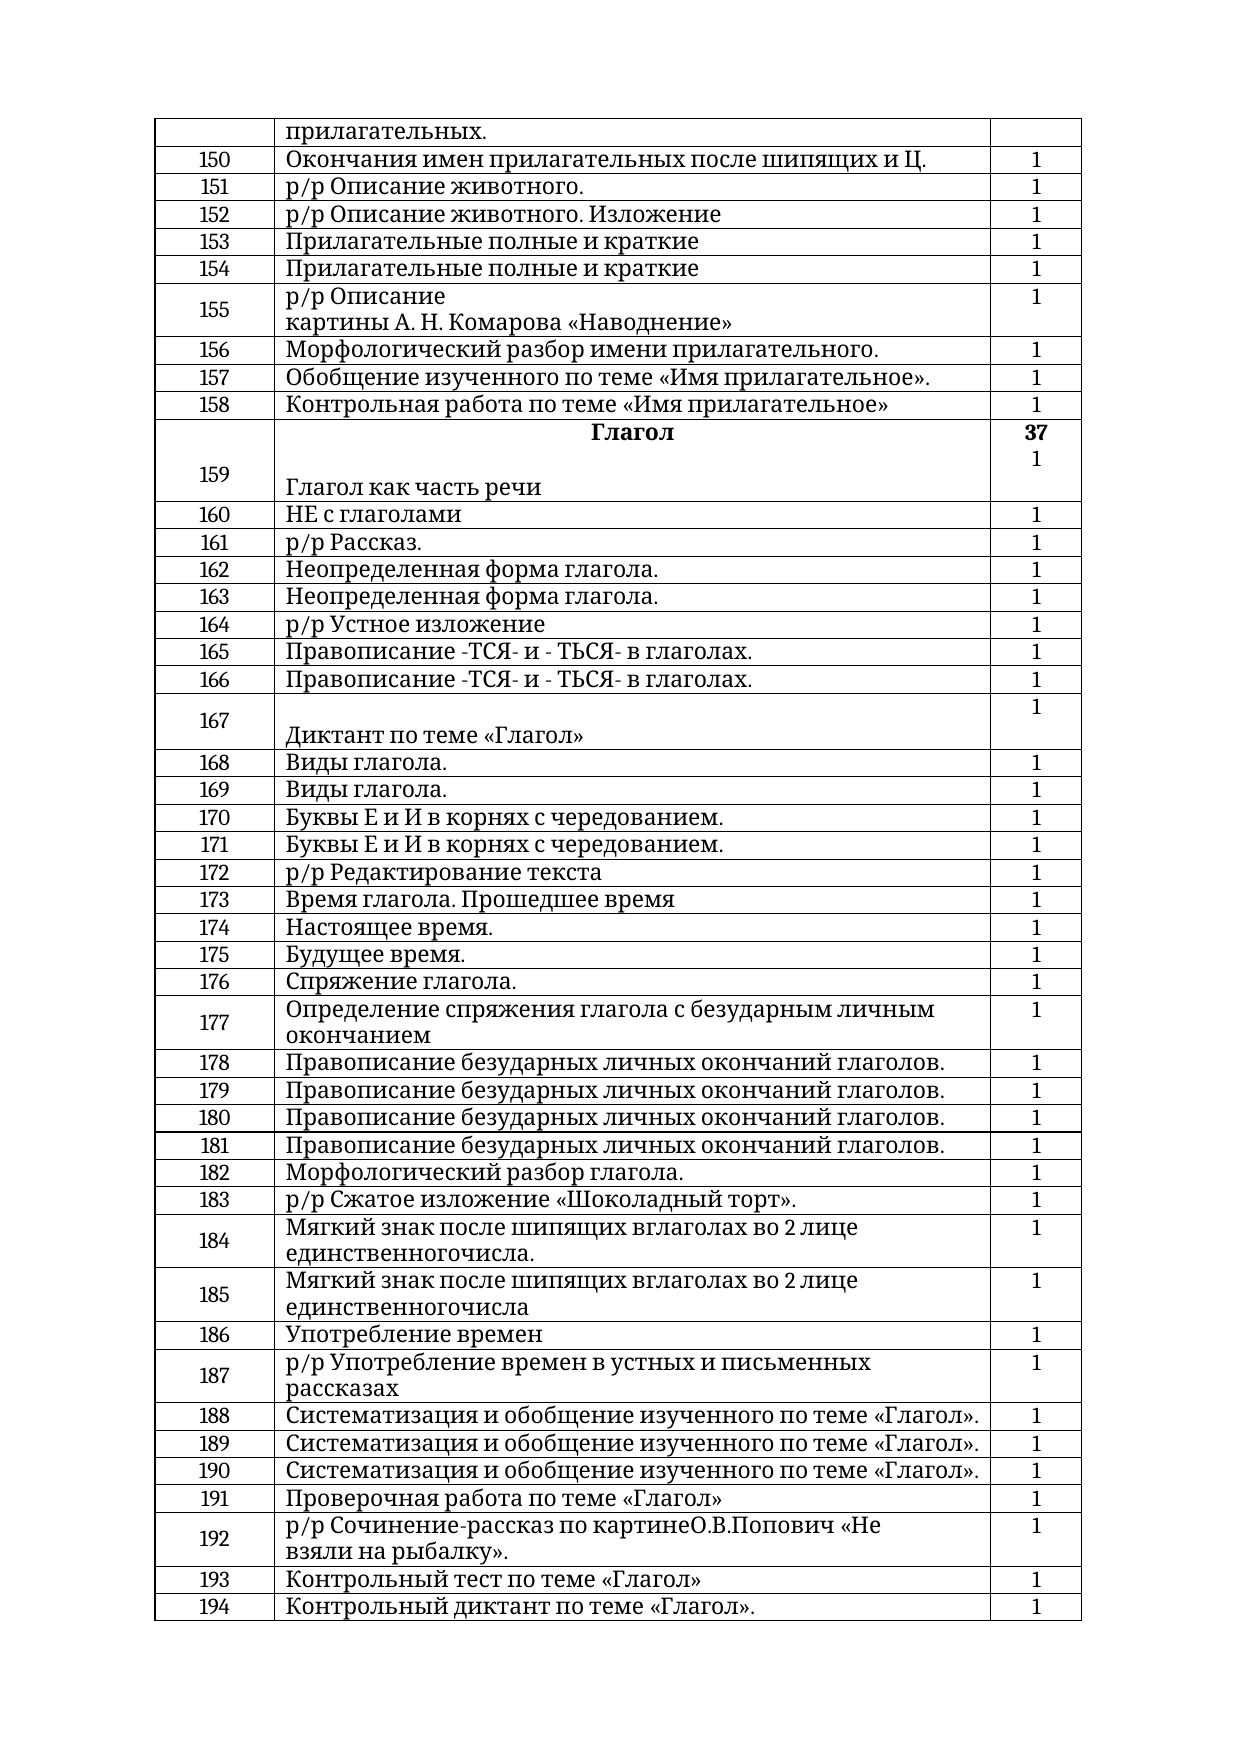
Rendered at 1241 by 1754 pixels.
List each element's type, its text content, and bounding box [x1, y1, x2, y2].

table_cell 169 [156, 777, 274, 804]
table_cell 1 [991, 612, 1081, 638]
table_cell 174 [156, 914, 274, 941]
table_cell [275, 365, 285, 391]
table_cell 1 [991, 147, 1081, 173]
table_cell 1 [991, 1458, 1081, 1484]
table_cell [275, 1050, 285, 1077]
table_cell 194 [156, 1594, 274, 1620]
table_cell 1 [991, 1431, 1081, 1457]
table_cell 167 [156, 694, 274, 749]
table_cell 181 [156, 1133, 274, 1159]
table_cell 1 [991, 392, 1081, 418]
table_cell 165 [156, 639, 274, 665]
table_cell 175 [156, 942, 274, 968]
table_cell 1 [991, 750, 1081, 776]
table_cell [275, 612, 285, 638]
table_cell 1 [991, 1268, 1081, 1321]
table_cell 153 [156, 229, 274, 255]
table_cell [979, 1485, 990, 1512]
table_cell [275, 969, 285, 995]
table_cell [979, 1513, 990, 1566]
table_cell 1 [991, 201, 1081, 228]
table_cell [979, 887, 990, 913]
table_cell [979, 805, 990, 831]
table_cell 1 [991, 860, 1081, 886]
table_cell 156 [156, 337, 274, 364]
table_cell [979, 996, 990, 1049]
table_cell 160 [156, 502, 274, 528]
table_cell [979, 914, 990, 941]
table_cell 1 [991, 914, 1081, 941]
table_cell 152 [156, 201, 274, 228]
table_cell 162 [156, 557, 274, 583]
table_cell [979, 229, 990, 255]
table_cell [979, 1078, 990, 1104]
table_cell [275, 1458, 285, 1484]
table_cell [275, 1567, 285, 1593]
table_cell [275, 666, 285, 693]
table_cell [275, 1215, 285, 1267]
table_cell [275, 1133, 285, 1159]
table_cell 151 [156, 174, 274, 200]
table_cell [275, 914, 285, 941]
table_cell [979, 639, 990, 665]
table_cell 1 [991, 1322, 1081, 1348]
table_cell 1 [991, 805, 1081, 831]
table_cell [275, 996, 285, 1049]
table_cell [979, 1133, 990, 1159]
table_cell 191 [156, 1485, 274, 1512]
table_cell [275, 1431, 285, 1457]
table_cell 1 [991, 1215, 1081, 1267]
table_cell 166 [156, 666, 274, 693]
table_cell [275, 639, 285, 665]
table_cell 1 [991, 502, 1081, 528]
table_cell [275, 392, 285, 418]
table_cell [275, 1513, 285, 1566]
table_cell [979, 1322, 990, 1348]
table_cell 170 [156, 805, 274, 831]
table_cell 173 [156, 887, 274, 913]
table_cell 183 [156, 1187, 274, 1213]
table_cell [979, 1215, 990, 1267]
table_cell 190 [156, 1458, 274, 1484]
table_cell 158 [156, 392, 274, 418]
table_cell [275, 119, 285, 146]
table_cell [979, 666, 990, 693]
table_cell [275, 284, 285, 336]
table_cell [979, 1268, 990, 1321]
table_cell 1 [991, 1078, 1081, 1104]
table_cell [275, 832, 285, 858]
table_cell 1 [991, 1050, 1081, 1077]
table_cell 189 [156, 1431, 274, 1457]
table_cell 172 [156, 860, 274, 886]
table_cell 1 [991, 337, 1081, 364]
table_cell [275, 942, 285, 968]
table_cell 1 [991, 256, 1081, 282]
table_cell 1 [991, 1485, 1081, 1512]
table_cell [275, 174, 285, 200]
table_cell 193 [156, 1567, 274, 1593]
table_cell 1 [991, 887, 1081, 913]
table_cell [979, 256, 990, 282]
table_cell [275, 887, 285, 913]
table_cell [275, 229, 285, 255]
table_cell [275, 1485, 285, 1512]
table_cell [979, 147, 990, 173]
table_cell 155 [156, 284, 274, 336]
table_cell 1 [991, 529, 1081, 556]
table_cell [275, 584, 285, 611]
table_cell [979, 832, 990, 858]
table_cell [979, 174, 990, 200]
table_cell 164 [156, 612, 274, 638]
table_cell 1 [991, 584, 1081, 611]
table_cell 1 [991, 1594, 1081, 1620]
table_cell 1 [991, 1160, 1081, 1186]
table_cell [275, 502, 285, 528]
table_cell 161 [156, 529, 274, 556]
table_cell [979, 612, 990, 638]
table_cell 1 [991, 832, 1081, 858]
table_cell 168 [156, 750, 274, 776]
table_cell 1 [991, 229, 1081, 255]
table_cell 188 [156, 1403, 274, 1429]
table_cell 171 [156, 832, 274, 858]
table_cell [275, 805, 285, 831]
table_cell 154 [156, 256, 274, 282]
table_cell 176 [156, 969, 274, 995]
table_cell 1 [991, 119, 1081, 146]
table_cell 1 [991, 1403, 1081, 1429]
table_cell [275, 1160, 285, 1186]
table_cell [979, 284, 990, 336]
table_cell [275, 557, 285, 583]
table_cell 192 [156, 1513, 274, 1566]
table_cell 1 [991, 1513, 1081, 1566]
table_cell 1 [991, 996, 1081, 1049]
table_cell 149 [156, 119, 274, 146]
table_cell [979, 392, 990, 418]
table_cell 179 [156, 1078, 274, 1104]
table_cell 1 [991, 666, 1081, 693]
table_cell 37 1 [991, 420, 1081, 501]
table_cell 1 [991, 1567, 1081, 1593]
table_cell 1 [991, 1105, 1081, 1131]
table_cell 1 [991, 1350, 1081, 1402]
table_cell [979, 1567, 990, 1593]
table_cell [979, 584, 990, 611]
table_cell 150 [156, 147, 274, 173]
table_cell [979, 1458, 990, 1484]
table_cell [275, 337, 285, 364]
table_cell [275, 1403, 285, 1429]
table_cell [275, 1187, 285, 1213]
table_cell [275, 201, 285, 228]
table_cell 1 [991, 942, 1081, 968]
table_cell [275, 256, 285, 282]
table_cell 159 [156, 420, 274, 501]
table_cell 186 [156, 1322, 274, 1348]
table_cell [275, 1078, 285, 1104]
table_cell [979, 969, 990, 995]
table_cell 163 [156, 584, 274, 611]
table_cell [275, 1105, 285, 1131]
table_cell 1 [991, 694, 1081, 749]
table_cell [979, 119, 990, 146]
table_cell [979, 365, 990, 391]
table_cell 1 [991, 969, 1081, 995]
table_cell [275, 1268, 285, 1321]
table_cell 1 [991, 174, 1081, 200]
table_cell 187 [156, 1350, 274, 1402]
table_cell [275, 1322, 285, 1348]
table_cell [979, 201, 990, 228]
table_cell 1 [991, 639, 1081, 665]
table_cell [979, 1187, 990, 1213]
table_cell 157 [156, 365, 274, 391]
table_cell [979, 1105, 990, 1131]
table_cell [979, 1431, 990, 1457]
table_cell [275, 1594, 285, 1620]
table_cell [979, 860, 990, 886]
table_cell 182 [156, 1160, 274, 1186]
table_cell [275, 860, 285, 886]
table_cell 1 [991, 284, 1081, 336]
table_cell 180 [156, 1105, 274, 1131]
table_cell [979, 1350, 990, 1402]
table_cell 184 [156, 1215, 274, 1267]
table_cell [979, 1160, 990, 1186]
table_cell 1 [991, 557, 1081, 583]
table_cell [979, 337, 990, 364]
table_cell 1 [991, 1187, 1081, 1213]
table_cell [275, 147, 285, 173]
table_cell 185 [156, 1268, 274, 1321]
table_cell 1 [991, 365, 1081, 391]
table_cell 178 [156, 1050, 274, 1077]
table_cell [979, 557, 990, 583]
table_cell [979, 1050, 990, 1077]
table_cell 177 [156, 996, 274, 1049]
table_cell 1 [991, 1133, 1081, 1159]
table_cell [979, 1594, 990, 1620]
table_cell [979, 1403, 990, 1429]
table_cell 1 [991, 777, 1081, 804]
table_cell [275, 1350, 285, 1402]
